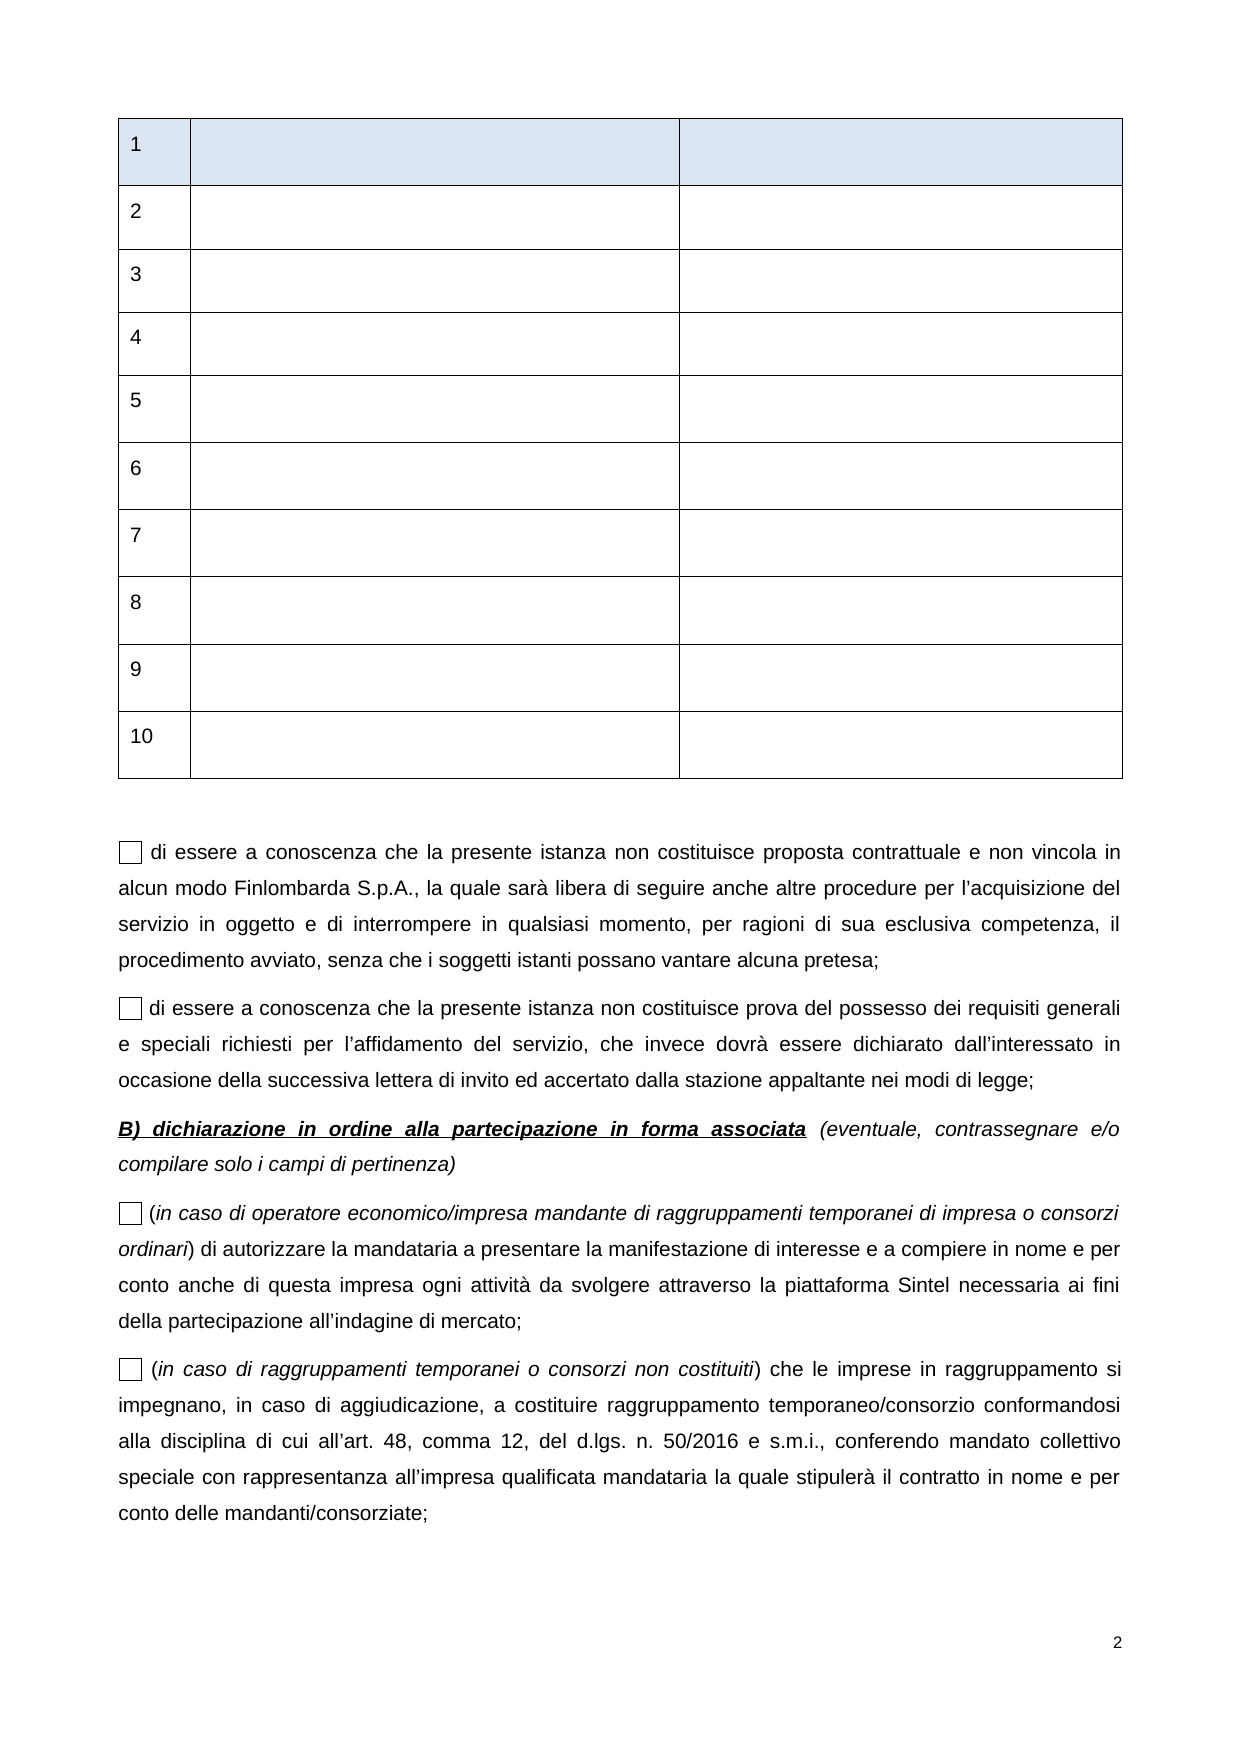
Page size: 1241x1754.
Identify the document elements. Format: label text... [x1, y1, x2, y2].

text (in caso di operatore economico/impresa mandante di raggruppamenti temporanei di impresa o consorzi ordinari) di autorizzare la mandataria a presentare la manifestazione di interesse e a compiere in nome e per conto anche di questa impresa ogni attività da svolgere attraverso la piattaforma Sintel necessaria ai fini della partecipazione all’indagine di mercato; [118, 1201, 1122, 1332]
table_cell [191, 313, 679, 375]
table_cell 9 [119, 645, 190, 711]
table_cell 3 [119, 250, 190, 312]
table_cell 4 [119, 313, 190, 375]
table_cell 2 [119, 186, 190, 248]
table_cell [680, 186, 1122, 248]
table_cell 1 [119, 119, 190, 185]
table_cell [191, 510, 679, 576]
table_cell 7 [119, 510, 190, 576]
table_cell [680, 443, 1122, 509]
table_cell [680, 119, 1122, 185]
table_cell [680, 250, 1122, 312]
table_cell [191, 250, 679, 312]
table_cell [680, 510, 1122, 576]
table_cell 10 [119, 712, 190, 778]
table_cell [191, 376, 679, 442]
table_cell [191, 443, 679, 509]
text di essere a conoscenza che la presente istanza non costituisce proposta contrattuale e non vincola in alcun modo Finlombarda S.p.A., la quale sarà libera di seguire anche altre procedure per l’acquisizione del servizio in oggetto e di interrompere in qualsiasi momento, per ragioni di sua esclusiva competenza, il procedimento avviato, senza che i soggetti istanti possano vantare alcuna pretesa; [118, 840, 1122, 972]
table_cell [680, 313, 1122, 375]
table_cell [680, 577, 1122, 643]
text (in caso di raggruppamenti temporanei o consorzi non costituiti) che le imprese in raggruppamento si impegnano, in caso di aggiudicazione, a costituire raggruppamento temporaneo/consorzio conformandosi alla disciplina di cui all’art. 48, comma 12, del d.lgs. n. 50/2016 e s.m.i., conferendo mandato collettivo speciale con rappresentanza all’impresa qualificata mandataria la quale stipulerà il contratto in nome e per conto delle mandanti/consorziate; [118, 1357, 1122, 1525]
table_cell [680, 376, 1122, 442]
table_cell [191, 712, 679, 778]
table_cell [191, 577, 679, 643]
table_cell [191, 645, 679, 711]
table_cell [191, 186, 679, 248]
table_cell 5 [119, 376, 190, 442]
table_cell 8 [119, 577, 190, 643]
text di essere a conoscenza che la presente istanza non costituisce prova del possesso dei requisiti generali e speciali richiesti per l’affidamento del servizio, che invece dovrà essere dichiarato dall’interessato in occasione della successiva lettera di invito ed accertato dalla stazione appaltante nei modi di legge; [118, 996, 1122, 1092]
table_cell 6 [119, 443, 190, 509]
table_cell [680, 712, 1122, 778]
table_cell [680, 645, 1122, 711]
table_cell [191, 119, 679, 185]
text B) dichiarazione in ordine alla partecipazione in forma associata (eventuale, contrassegnare e/o compilare solo i campi di pertinenza) [118, 1116, 1122, 1176]
